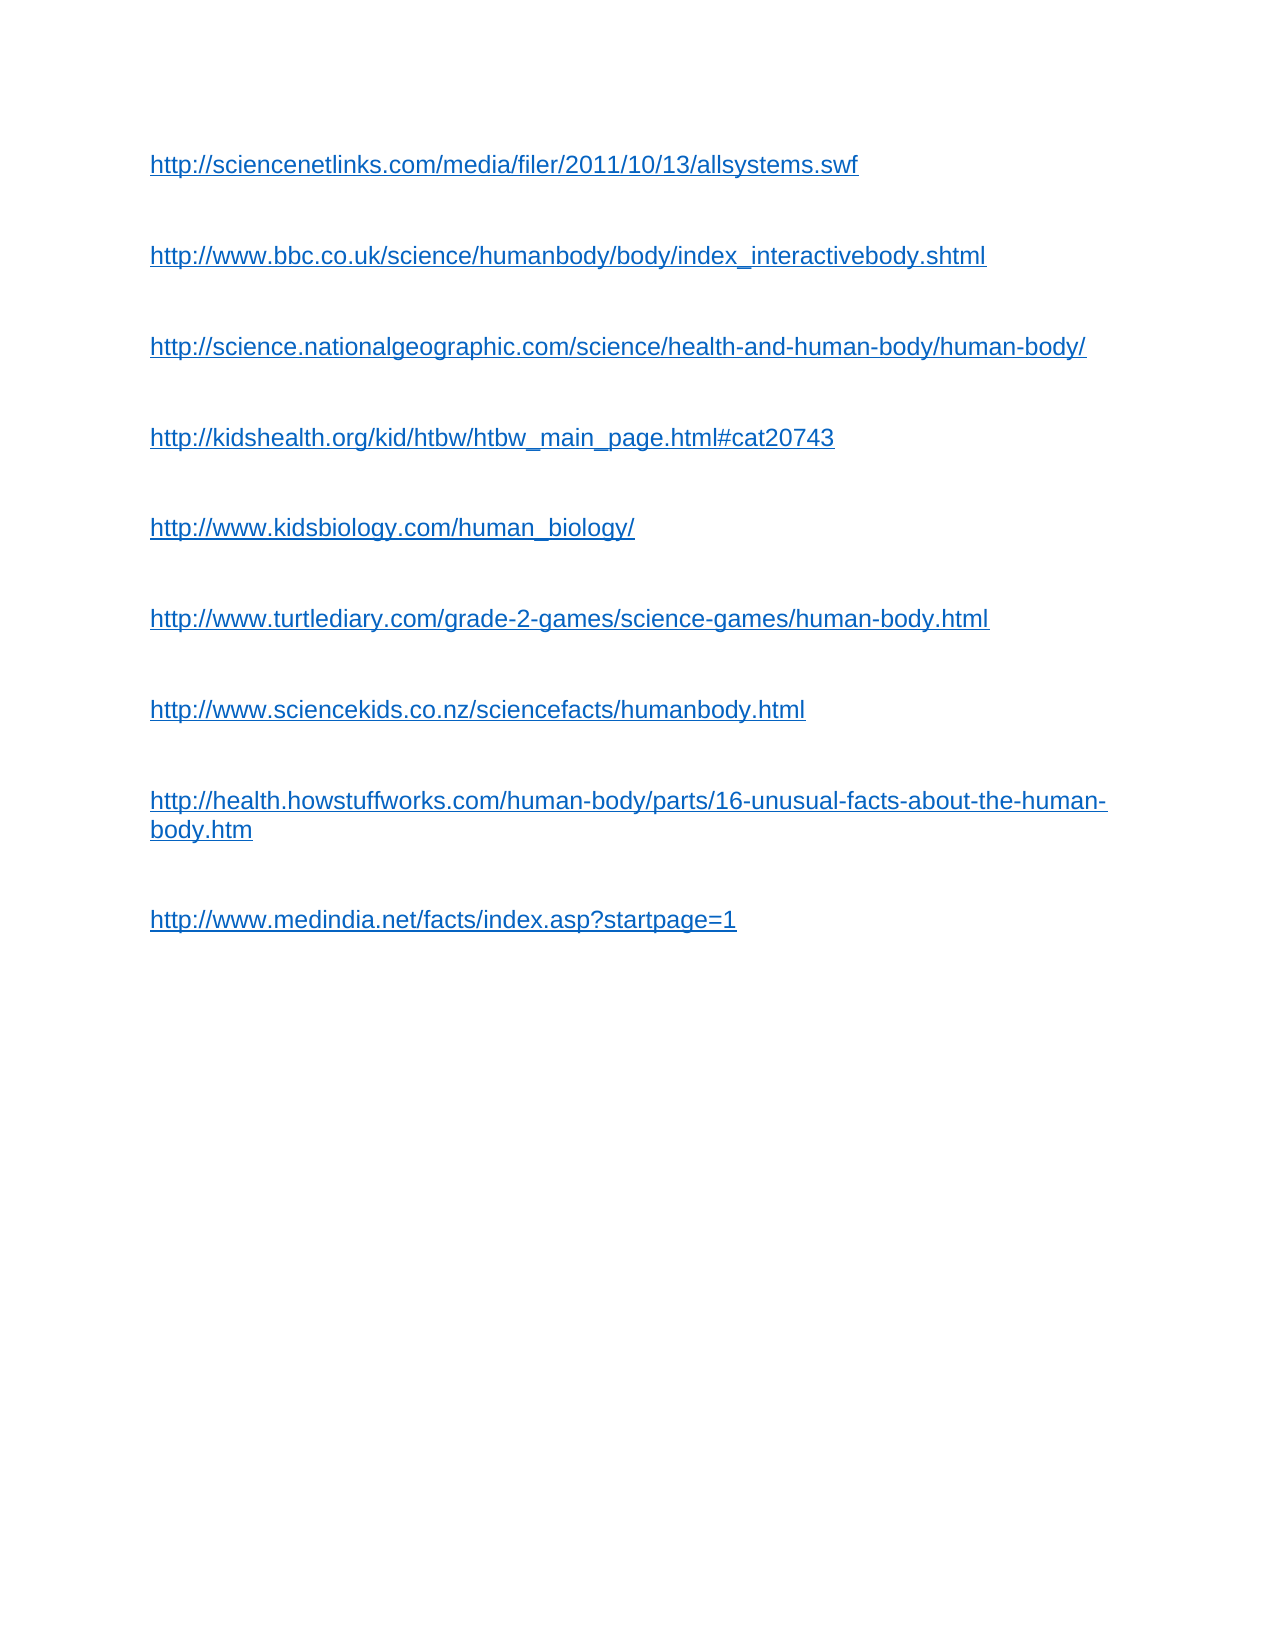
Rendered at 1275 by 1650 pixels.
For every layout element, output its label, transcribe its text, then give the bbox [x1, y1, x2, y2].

text http://www.bbc.co.uk/science/humanbody/body/index_interactivebody.shtml [150, 241, 1125, 269]
text http://www.sciencekids.co.nz/sciencefacts/humanbody.html [150, 695, 1125, 724]
text http://science.nationalgeographic.com/science/health-and-human-body/human-body/ [150, 332, 1125, 360]
text http://www.medindia.net/facts/index.asp?startpage=1 [150, 905, 1125, 934]
text http://kidshealth.org/kid/htbw/htbw_main_page.html#cat20743 [150, 422, 1125, 451]
text http://sciencenetlinks.com/media/filer/2011/10/13/allsystems.swf [150, 150, 1125, 179]
text http://www.kidsbiology.com/human_biology/ [150, 513, 1125, 542]
text http://www.turtlediary.com/grade-2-games/science-games/human-body.html [150, 604, 1125, 633]
text http://health.howstuffworks.com/human-body/parts/16-unusual-facts-about-the-human-body.htm [150, 786, 1125, 843]
